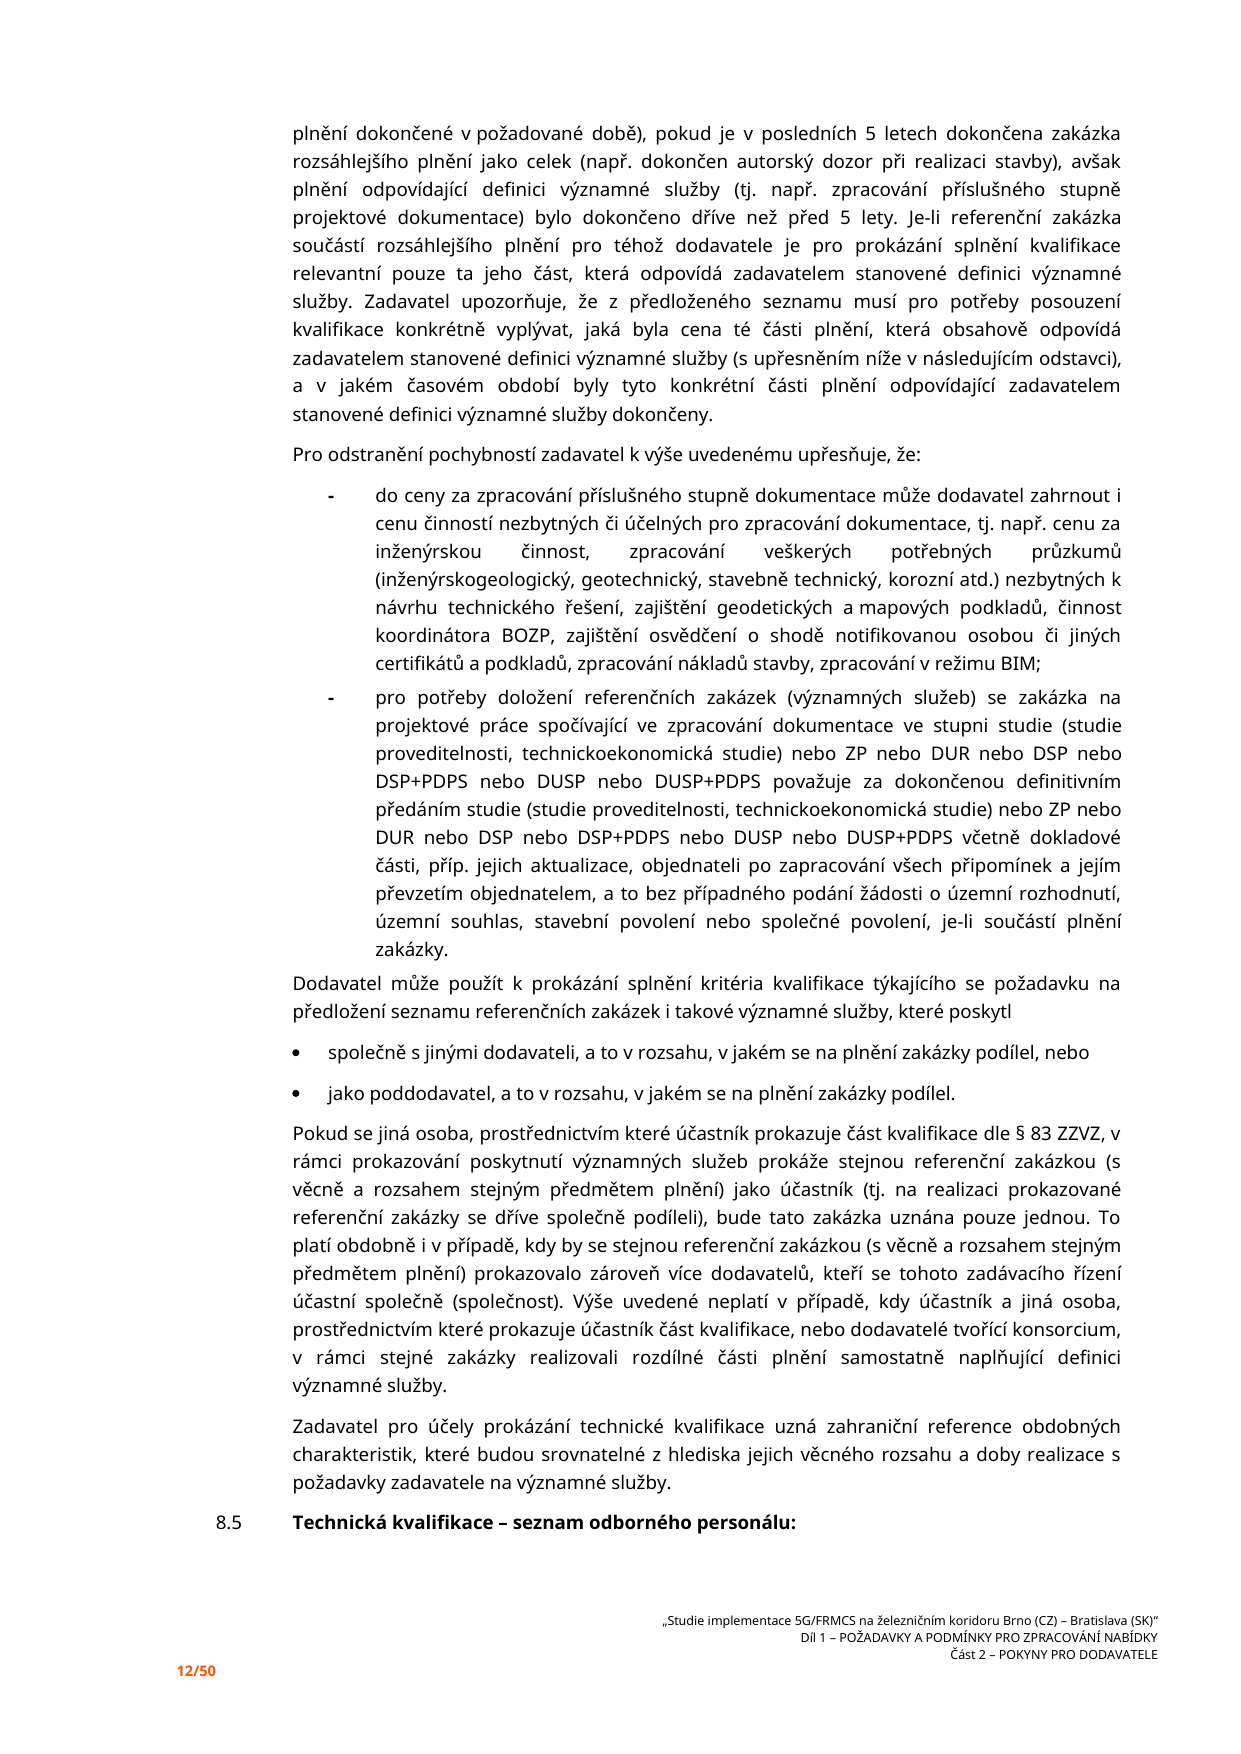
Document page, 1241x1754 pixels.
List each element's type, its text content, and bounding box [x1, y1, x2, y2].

text Pro odstranění pochybností zadavatel k výše uvedenému upřesňuje, že: [292, 441, 1122, 467]
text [292, 121, 1122, 426]
text Zadavatel pro účely prokázání technické kvalifikace uzná zahraniční reference obdobných charakteristik, které budou srovnatelné z hlediska jejich věcného rozsahu a doby realizace s požadavky zadavatele na významné služby. [292, 1413, 1122, 1494]
text pro potřeby doložení referenčních zakázek (významných služeb) se zakázka na projektové práce spočívající ve zpracování dokumentace ve stupni studie (studie proveditelnosti, technickoekonomická studie) nebo ZP nebo DUR nebo DSP nebo DSP+PDPS nebo DUSP nebo DUSP+PDPS považuje za dokončenou definitivním předáním studie (studie proveditelnosti, technickoekonomická studie) nebo ZP nebo DUR nebo DSP nebo DSP+PDPS nebo DUSP nebo DUSP+PDPS včetně dokladové části, příp. jejich aktualizace, objednateli po zapracování všech připomínek a jejím převzetím objednatelem, a to bez případného podání žádosti o územní rozhodnutí, územní souhlas, stavební povolení nebo společné povolení, je-li součástí plnění zakázky. [328, 684, 1122, 962]
text do ceny za zpracování příslušného stupně dokumentace může dodavatel zahrnout i cenu činností nezbytných či účelných pro zpracování dokumentace, tj. např. cenu za inženýrskou činnost, zpracování veškerých potřebných průzkumů (inženýrskogeologický, geotechnický, stavebně technický, korozní atd.) nezbytných k návrhu technického řešení, zajištění geodetických a mapových podkladů, činnost koordinátora BOZP, zajištění osvědčení o shodě notifikovanou osobou či jiných certifikátů a podkladů, zpracování nákladů stavby, zpracování v režimu BIM; [328, 482, 1122, 676]
text Dodavatel může použít k prokázání splnění kritéria kvalifikace týkajícího se požadavku na předložení seznamu referenčních zakázek i takové významné služby, které poskytl [292, 971, 1122, 1024]
text společně s jinými dodavateli, a to v rozsahu, v jakém se na plnění zakázky podílel, nebo [292, 1039, 1122, 1065]
text jako poddodavatel, a to v rozsahu, v jakém se na plnění zakázky podílel. [292, 1080, 1122, 1105]
text Technická kvalifikace – seznam odborného personálu: [216, 1509, 1122, 1535]
text Pokud se jiná osoba, prostřednictvím které účastník prokazuje část kvalifikace dle § 83 ZZVZ, v rámci prokazování poskytnutí významných služeb prokáže stejnou referenční zakázkou (s věcně a rozsahem stejným předmětem plnění) jako účastník (tj. na realizaci prokazované referenční zakázky se dříve společně podíleli), bude tato zakázka uznána pouze jednou. To platí obdobně i v případě, kdy by se stejnou referenční zakázkou (s věcně a rozsahem stejným předmětem plnění) prokazovalo zároveň více dodavatelů, kteří se tohoto zadávacího řízení účastní společně (společnost). Výše uvedené neplatí v případě, kdy účastník a jiná osoba, prostřednictvím které prokazuje účastník část kvalifikace, nebo dodavatelé tvořící konsorcium, v rámci stejné zakázky realizovali rozdílné části plnění samostatně naplňující definici významné služby. [292, 1120, 1122, 1398]
